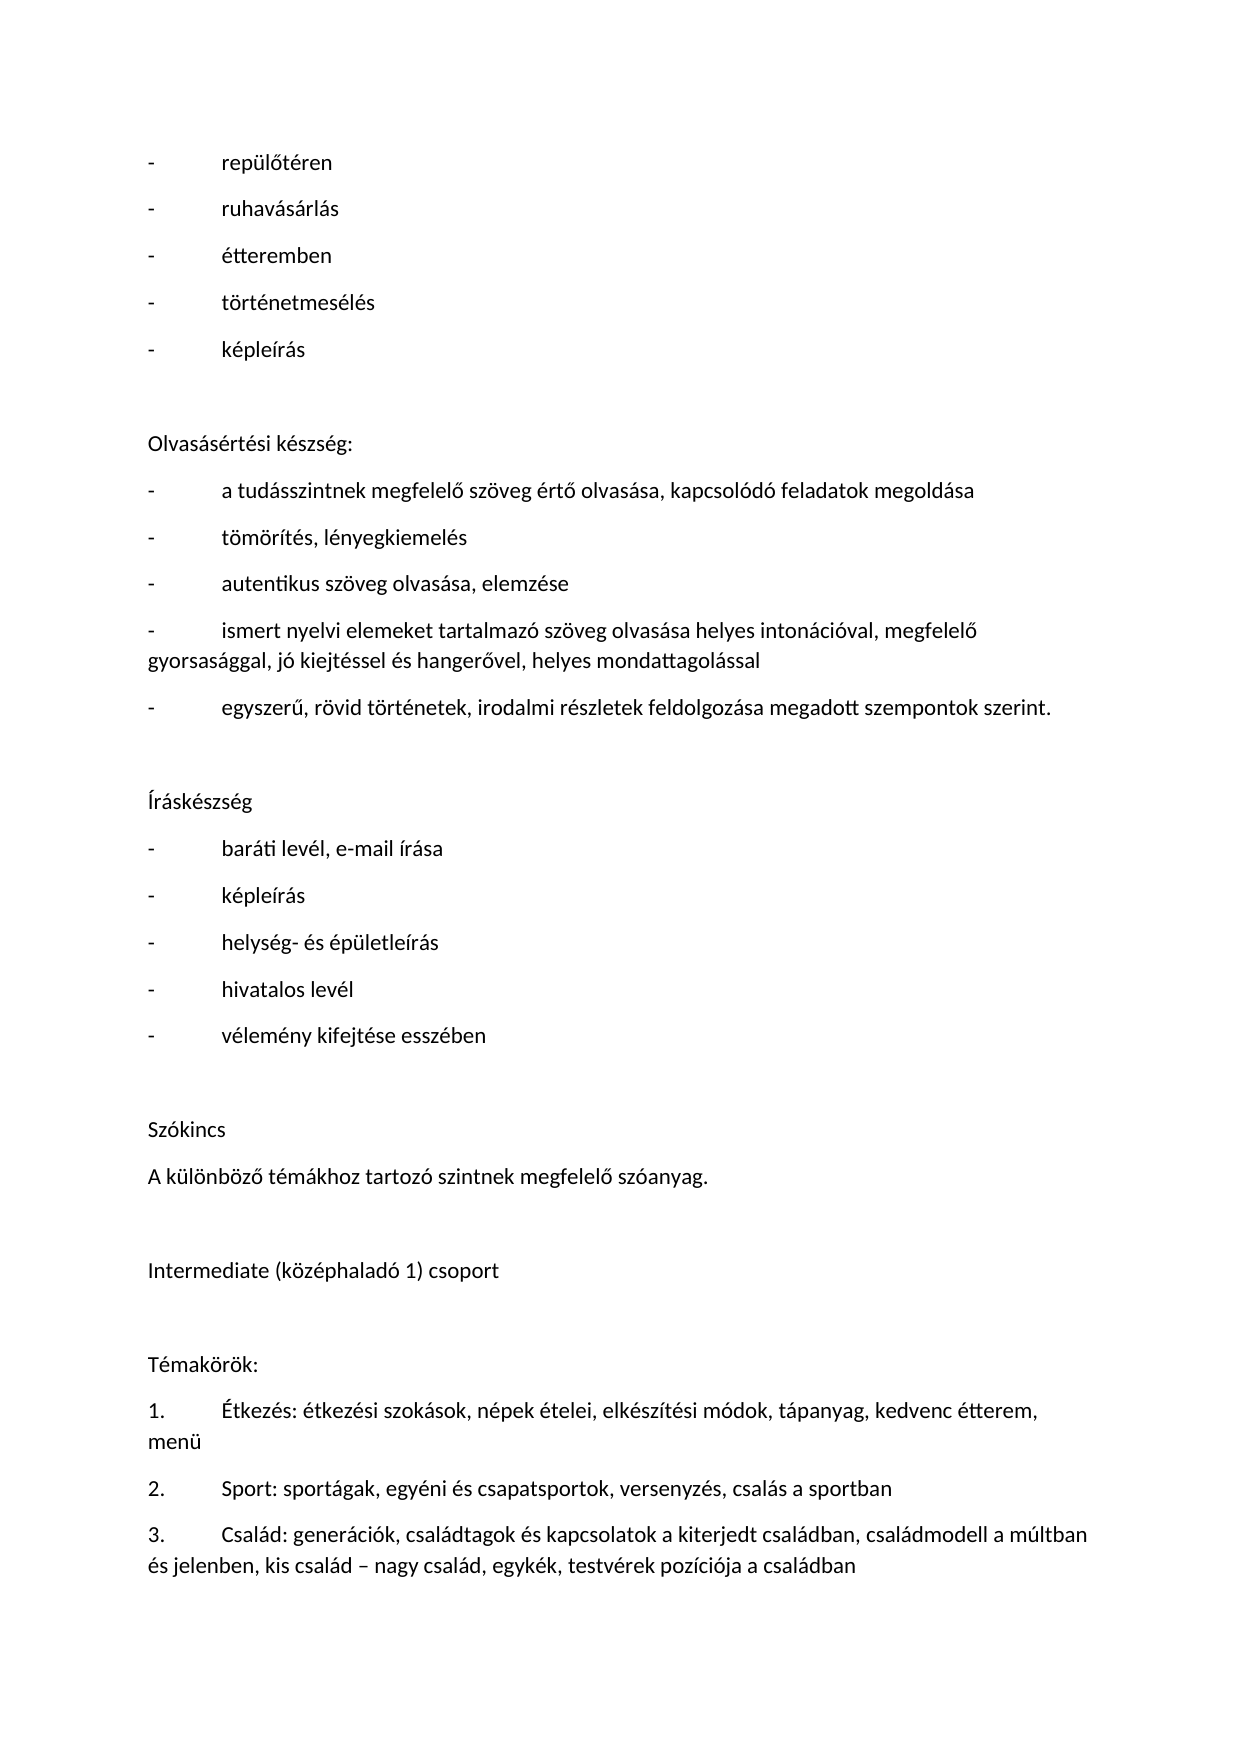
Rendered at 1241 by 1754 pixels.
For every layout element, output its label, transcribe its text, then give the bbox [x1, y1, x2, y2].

text - a tudásszintnek megfelelő szöveg értő olvasása, kapcsolódó feladatok megoldása [148, 476, 1093, 504]
text - ismert nyelvi elemeket tartalmazó szöveg olvasása helyes intonációval, megfelelő gyorsasággal, jó kiejtéssel és hangerővel, helyes mondattagolással [148, 616, 1093, 674]
text - ruhavásárlás [148, 194, 1093, 222]
text - baráti levél, e-mail írása [148, 834, 1093, 862]
text - tömörítés, lényegkiemelés [148, 523, 1093, 551]
text Íráskészség [148, 787, 1093, 815]
text Olvasásértési készség: [148, 429, 1093, 457]
text - történetmesélés [148, 288, 1093, 316]
text - képleírás [148, 335, 1093, 363]
text - helység- és épületleírás [148, 928, 1093, 956]
text - étteremben [148, 241, 1093, 269]
text 2. Sport: sportágak, egyéni és csapatsportok, versenyzés, csalás a sportban [148, 1474, 1093, 1502]
text - egyszerű, rövid történetek, irodalmi részletek feldolgozása megadott szempontok szerint. [148, 693, 1093, 721]
text A különböző témákhoz tartozó szintnek megfelelő szóanyag. [148, 1162, 1093, 1190]
text - autentikus szöveg olvasása, elemzése [148, 569, 1093, 597]
text Szókincs [148, 1115, 1093, 1143]
text - hivatalos levél [148, 975, 1093, 1003]
text - vélemény kifejtése esszében [148, 1022, 1093, 1049]
text Témakörök: [148, 1350, 1093, 1378]
text 1. Étkezés: étkezési szokások, népek ételei, elkészítési módok, tápanyag, kedvenc étterem, menü [148, 1397, 1093, 1455]
text 3. Család: generációk, családtagok és kapcsolatok a kiterjedt családban, családmodell a múltban és jelenben, kis család – nagy család, egykék, testvérek pozíciója a családban [148, 1521, 1093, 1579]
text - képleírás [148, 881, 1093, 909]
text Intermediate (középhaladó 1) csoport [148, 1256, 1093, 1284]
text - repülőtéren [148, 148, 1093, 176]
